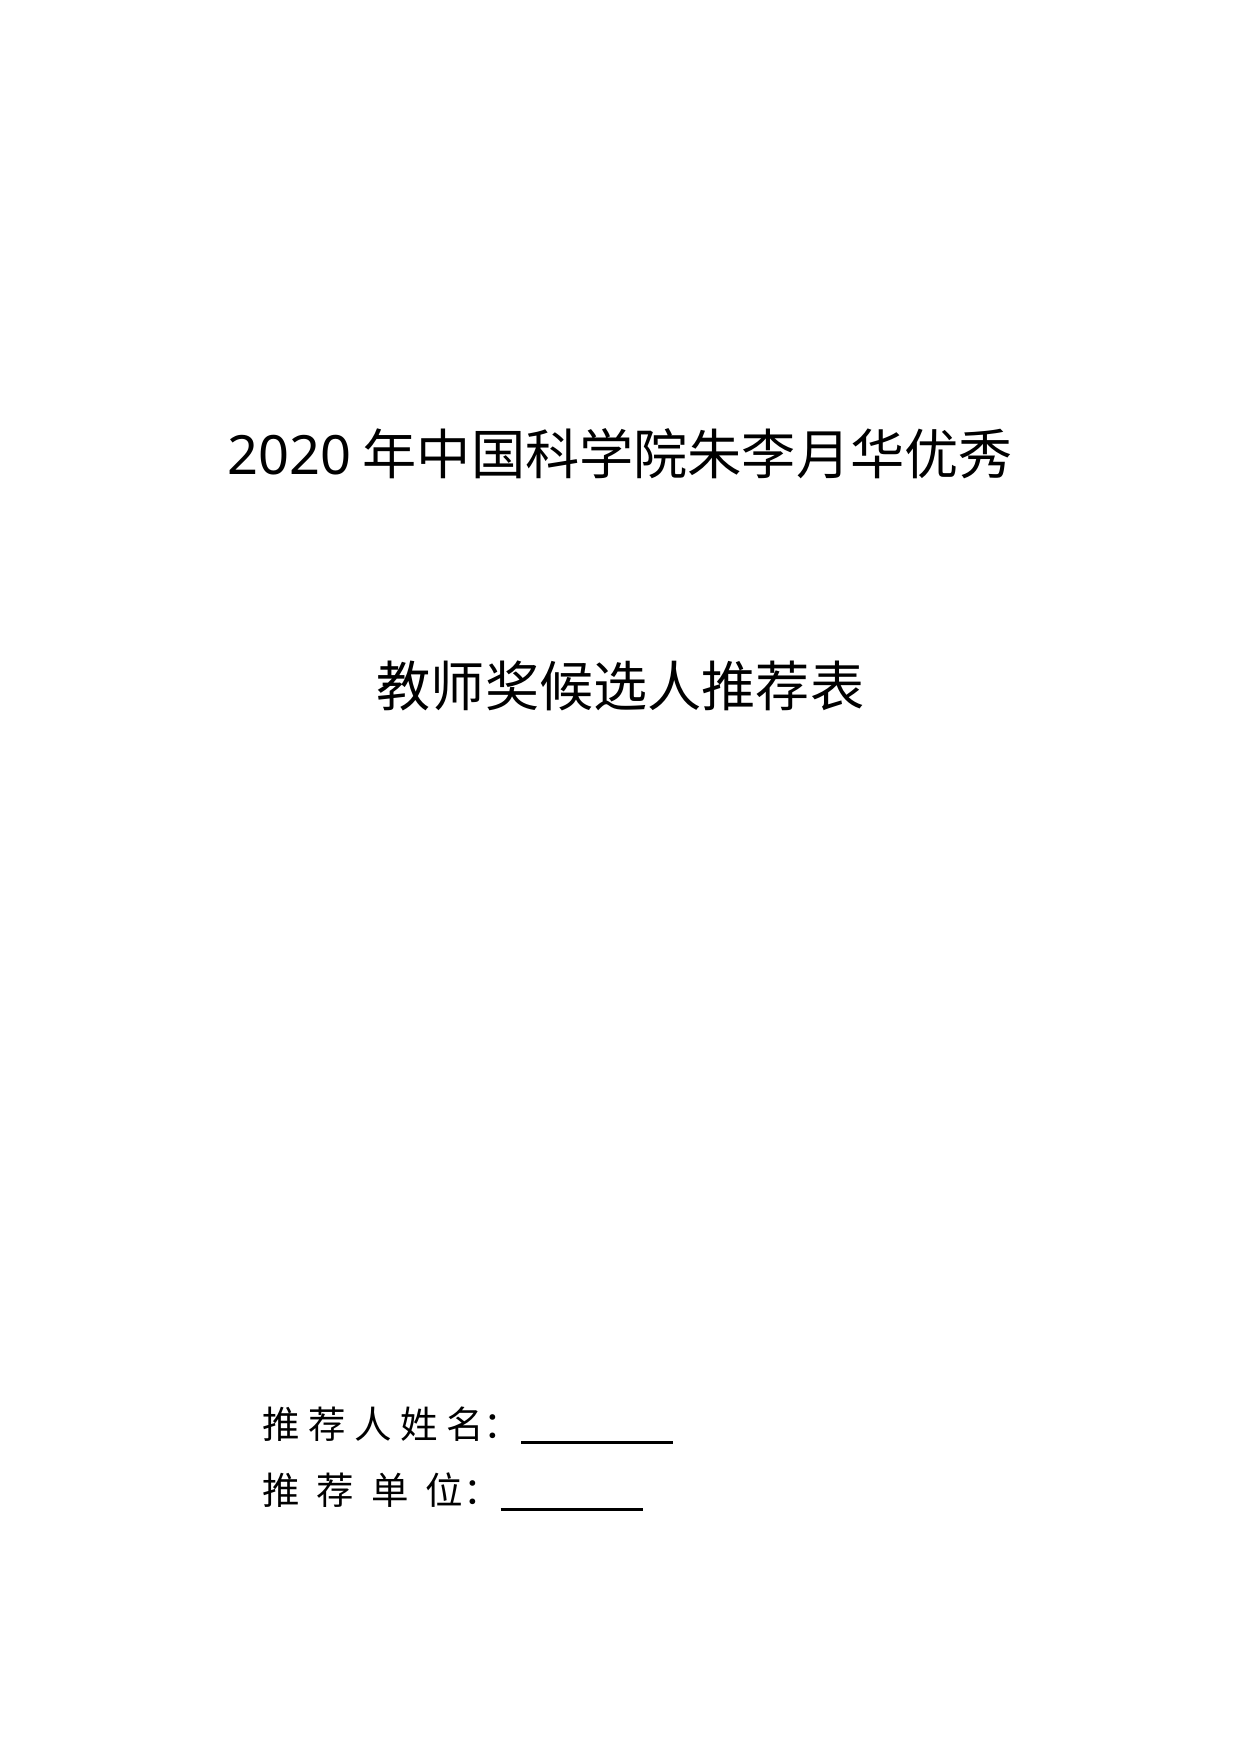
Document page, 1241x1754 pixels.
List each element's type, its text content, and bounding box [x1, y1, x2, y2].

text 推 荐 单 位： [187, 1451, 1053, 1518]
text 推 荐 人 姓 名： [187, 1385, 1053, 1451]
text 教师奖候选人推荐表 [187, 634, 1053, 732]
text 2020年中国科学院朱李月华优秀 [187, 403, 1053, 500]
